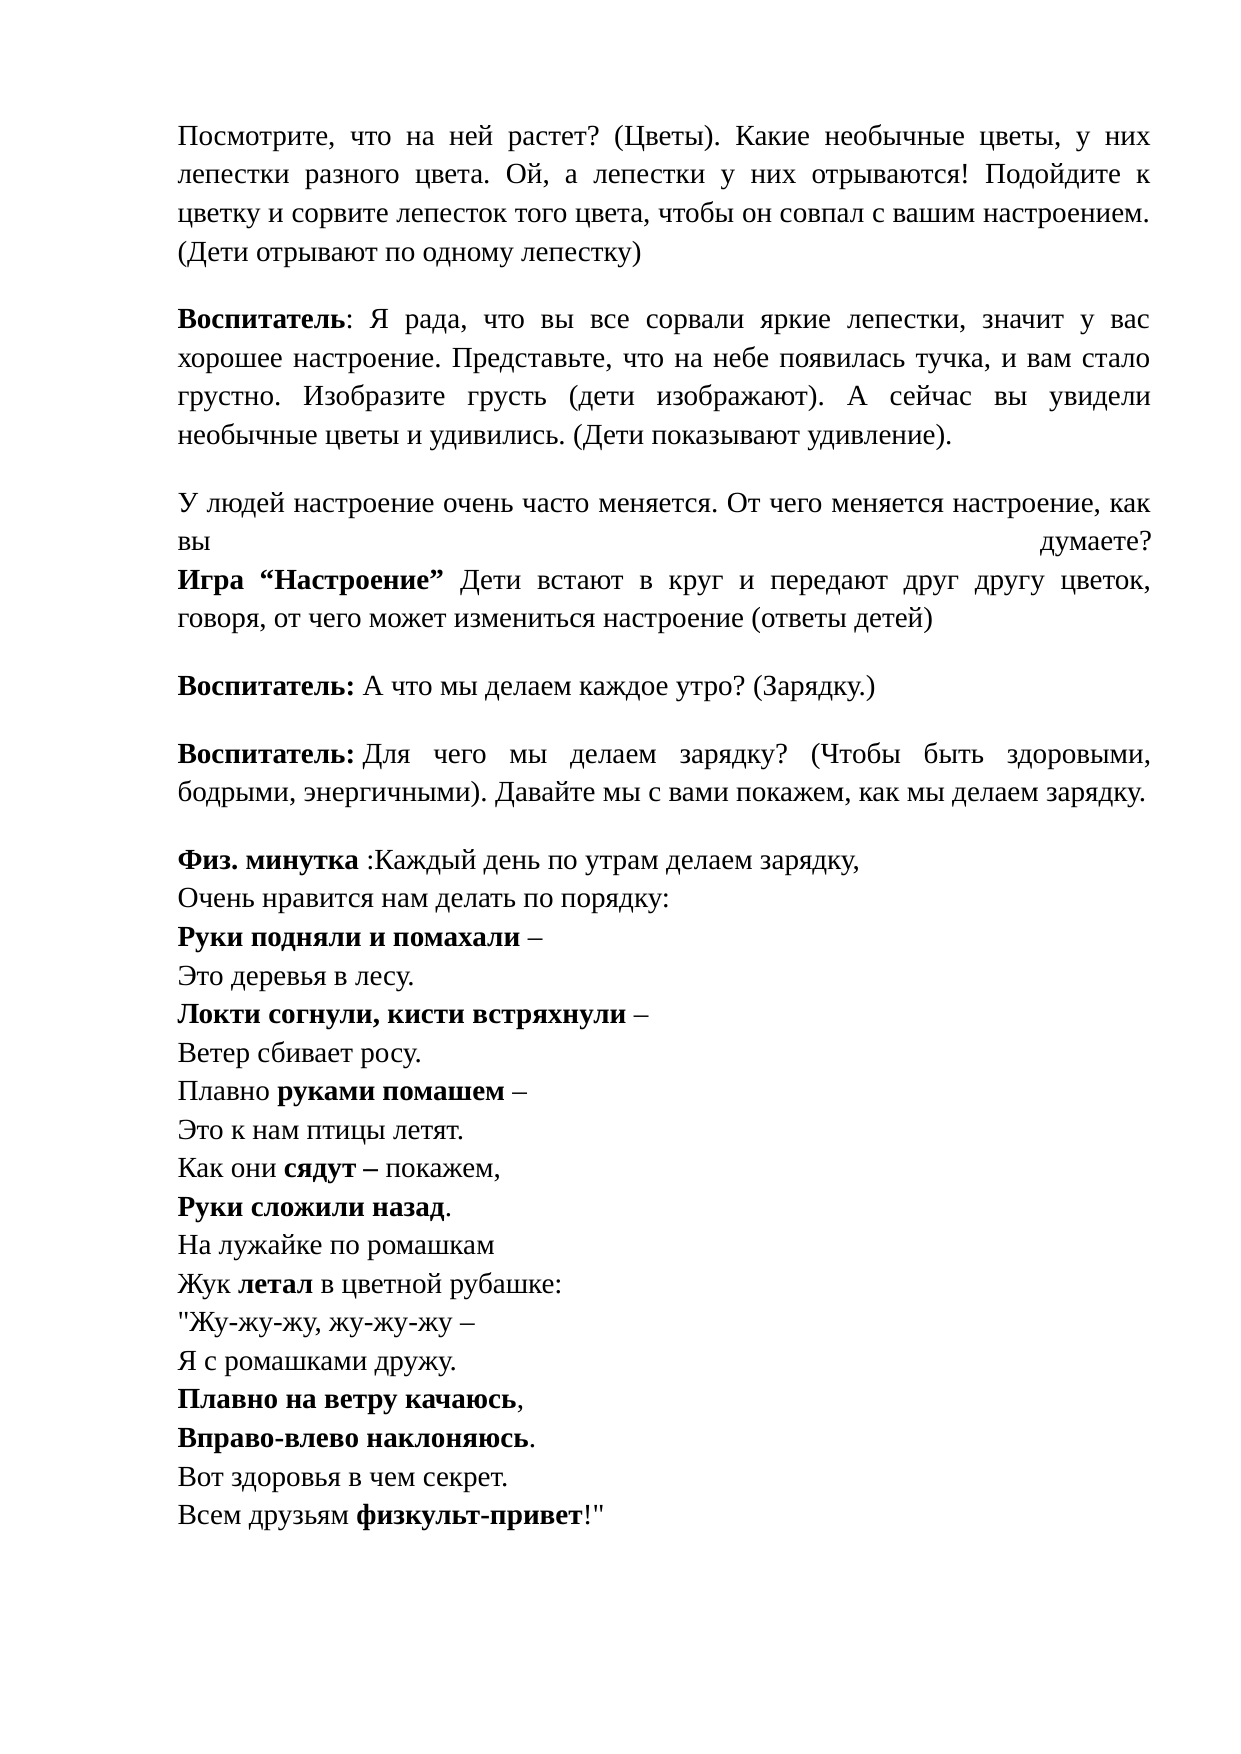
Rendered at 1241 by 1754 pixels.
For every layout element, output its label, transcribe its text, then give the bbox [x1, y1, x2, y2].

text У людей настроение очень часто меняется. От чего меняется настроение, как вы думаете? Игра “Настроение” Дети встают в круг и передают друг другу цветок, говоря, от чего может измениться настроение (ответы детей) [177, 485, 1152, 634]
text Воспитатель: А что мы делаем каждое утро? (Зарядку.) [177, 668, 1152, 702]
text Воспитатель: Я рада, что вы все сорвали яркие лепестки, значит у вас хорошее настроение. Представьте, что на небе появилась тучка, и вам стало грустно. Изобразите грусть (дети изображают). А сейчас вы увидели необычные цветы и удивились. (Дети показывают удивление). [177, 301, 1152, 451]
text Физ. минутка :Каждый день по утрам делаем зарядку, Очень нравится нам делать по порядку: Руки подняли и помахали – Это деревья в лесу. Локти согнули, кисти встряхнули – Ветер сбивает росу. Плавно руками помашем – Это к нам птицы летят. Как они сядут – покажем, Руки сложили назад. На лужайке по ромашкам Жук летал в цветной рубашке: "Жу-жу-жу, жу-жу-жу – Я с ромашками дружу. Плавно на ветру качаюсь, Вправо-влево наклоняюсь. Вот здоровья в чем секрет. Всем друзьям физкульт-привет!" [177, 842, 1152, 1531]
text Посмотрите, что на ней растет? (Цветы). Какие необычные цветы, у них лепестки разного цвета. Ой, а лепестки у них отрываются! Подойдите к цветку и сорвите лепесток того цвета, чтобы он совпал с вашим настроением. (Дети отрывают по одному лепестку) [177, 118, 1152, 267]
text Воспитатель: Для чего мы делаем зарядку? (Чтобы быть здоровыми, бодрыми, энергичными). Давайте мы с вами покажем, как мы делаем зарядку. [177, 736, 1152, 808]
